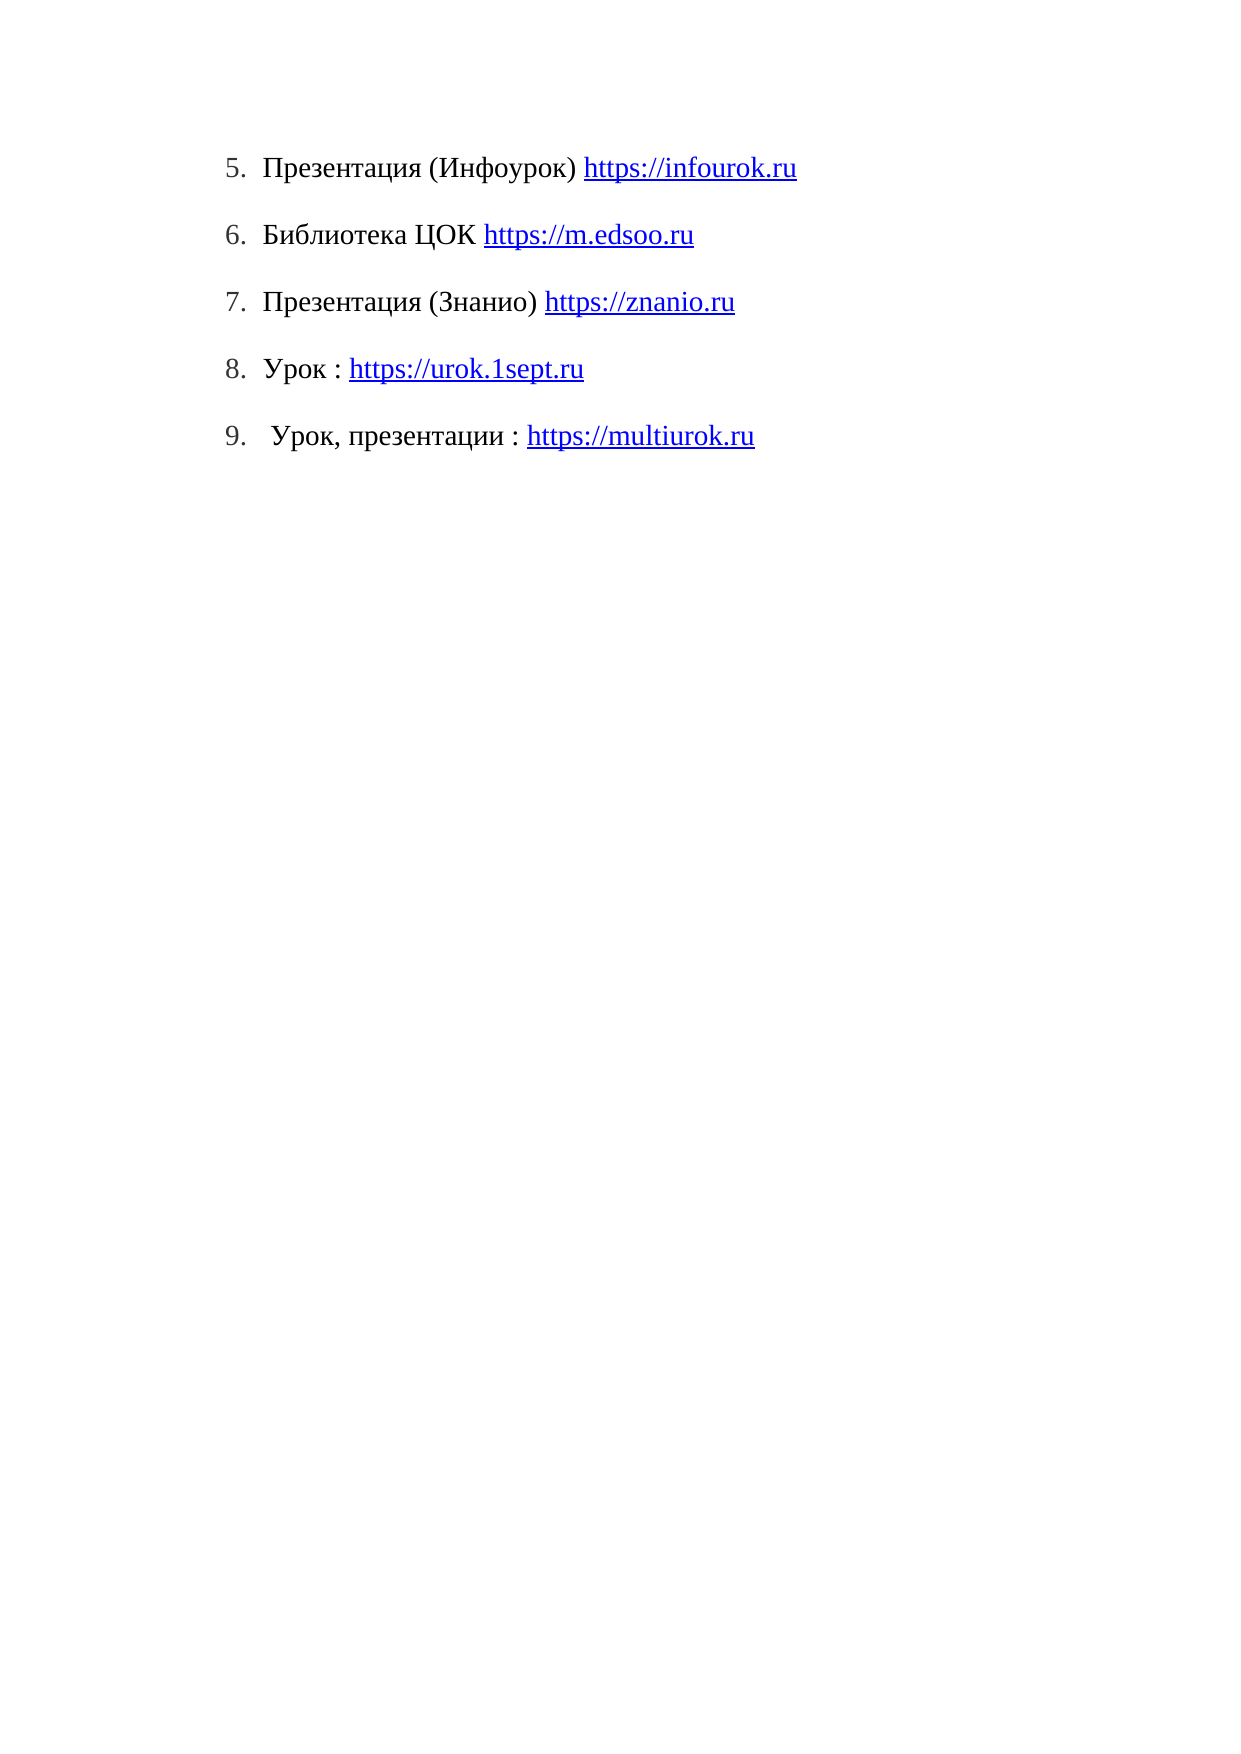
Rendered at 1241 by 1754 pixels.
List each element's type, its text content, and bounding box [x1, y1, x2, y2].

list Презентация (Инфоурок) https://infourok.ru [225, 150, 1090, 183]
list Библиотека ЦОК https://m.edsoo.ru [225, 217, 1090, 251]
list Урок, презентации : https://multiurok.ru [225, 418, 1090, 452]
list Презентация (Знанио) https://znanio.ru [225, 284, 1090, 318]
list Урок : https://urok.1sept.ru [225, 351, 1090, 385]
